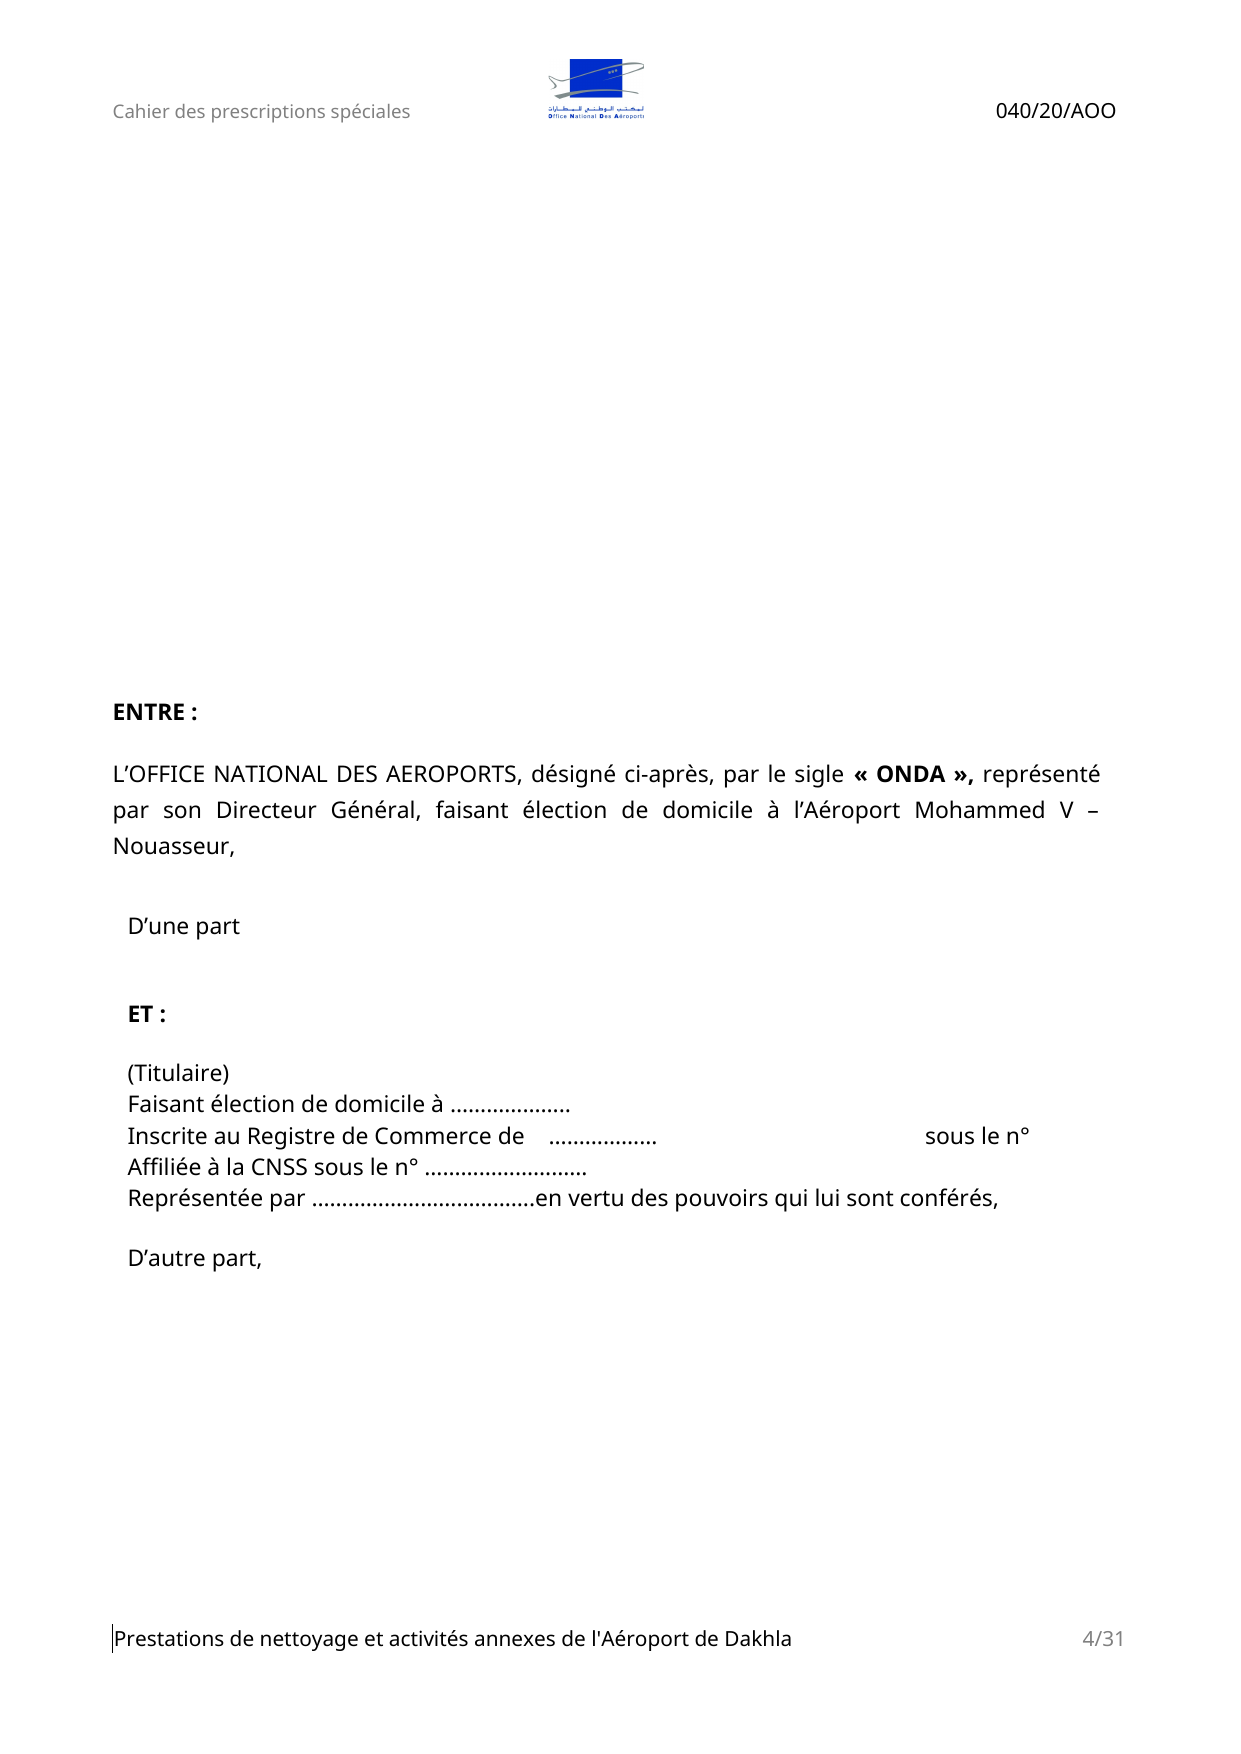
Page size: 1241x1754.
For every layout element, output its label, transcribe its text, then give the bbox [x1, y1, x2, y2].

text Inscrite au Registre de Commerce de ……………… sous le n° [127, 1120, 1101, 1151]
text ENTRE : [112, 696, 1128, 727]
text Faisant élection de domicile à ……………….. [127, 1088, 1101, 1120]
text D’une part [127, 910, 1101, 941]
text ET : [127, 997, 1101, 1029]
text D’autre part, [127, 1242, 1101, 1273]
picture [548, 59, 644, 119]
text L’OFFICE NATIONAL DES AEROPORTS, désigné ci-après, par le sigle « ONDA », représenté par son Directeur Général, faisant élection de domicile à l’Aéroport Mohammed V – Nouasseur, [112, 758, 1101, 862]
text Représentée par ……………………………….en vertu des pouvoirs qui lui sont conférés, [127, 1182, 1101, 1213]
text Affiliée à la CNSS sous le n° ……………………… [127, 1151, 1101, 1182]
text (Titulaire) [127, 1057, 1101, 1088]
